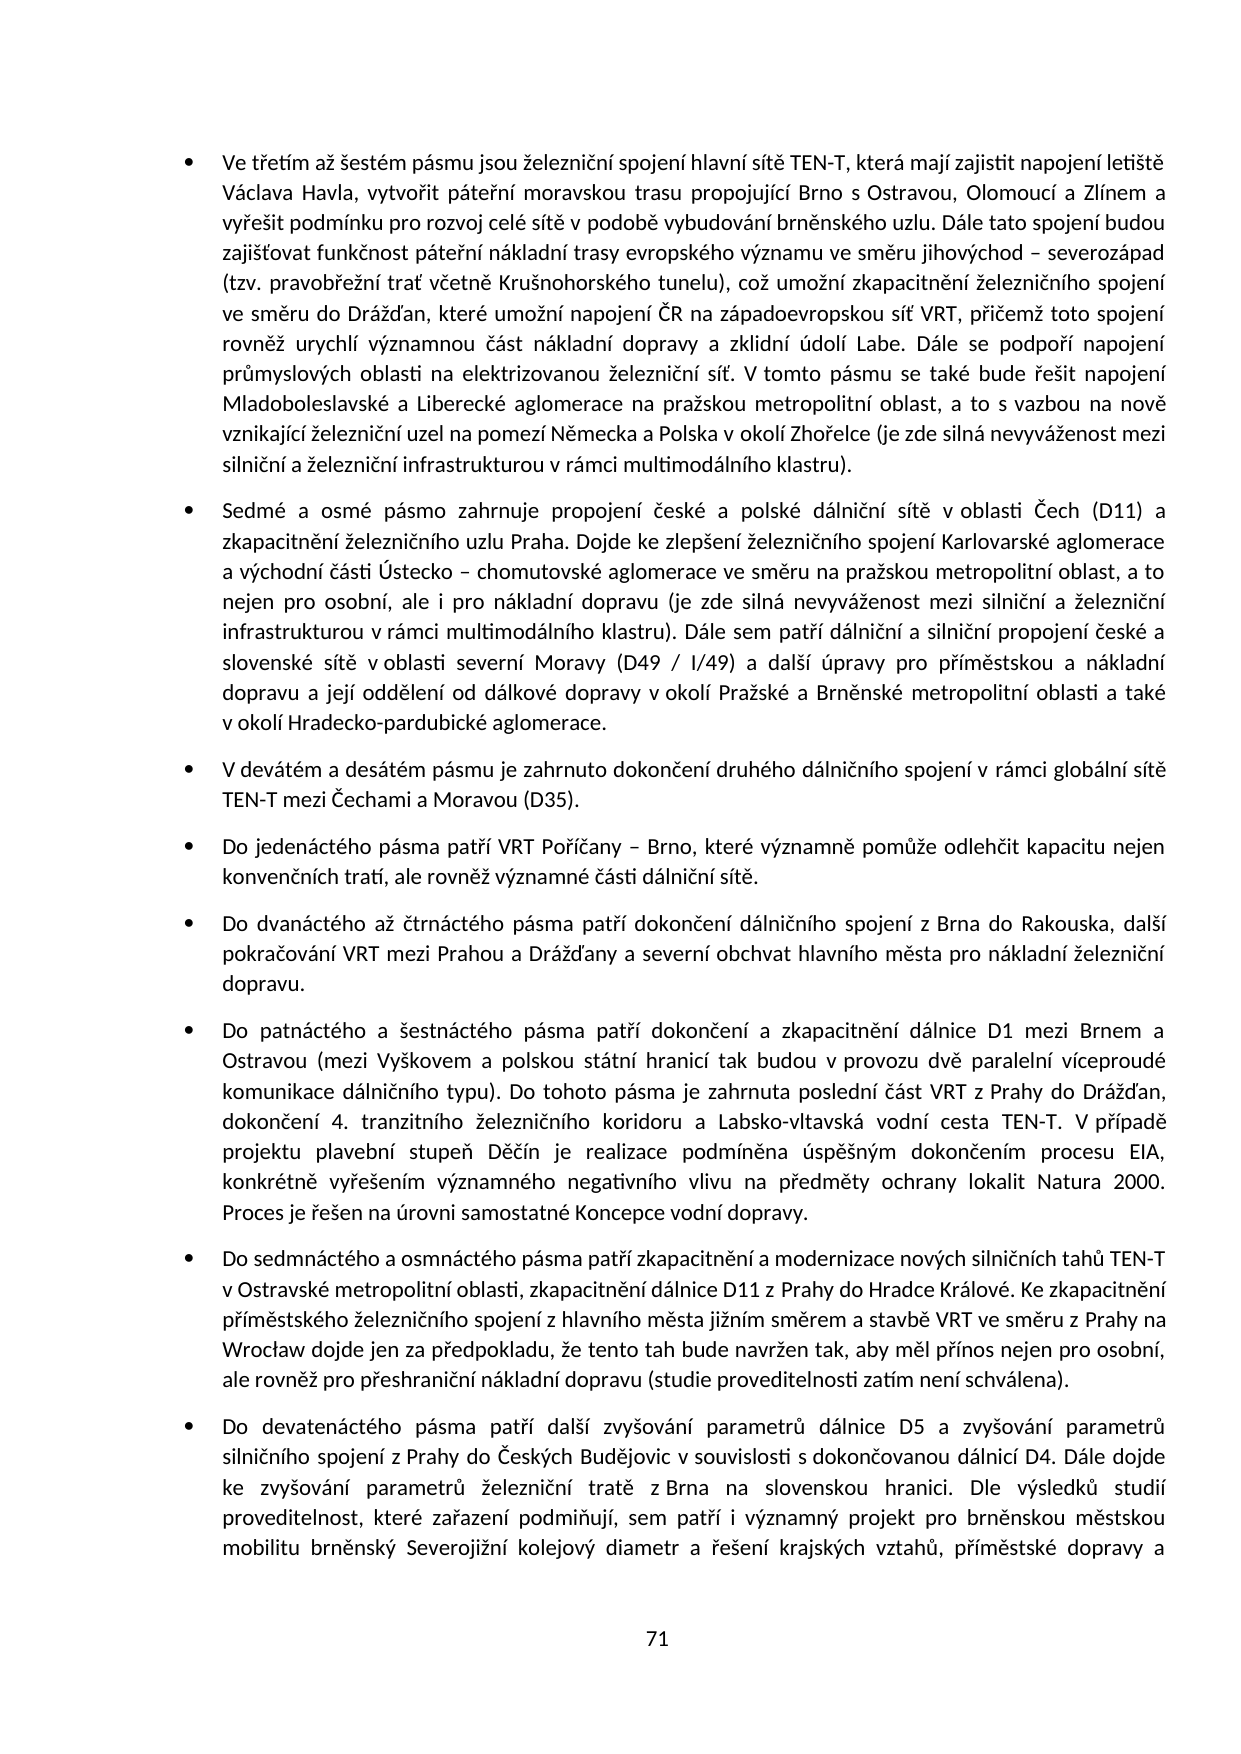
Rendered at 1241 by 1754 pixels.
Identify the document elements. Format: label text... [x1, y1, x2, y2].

list Do patnáctého a šestnáctého pásma patří dokončení a zkapacitnění dálnice D1 mezi Brnem a Ostravou (mezi Vyškovem a polskou státní hranicí tak budou v provozu dvě paralelní víceproudé komunikace dálničního typu). Do tohoto pásma je zahrnuta poslední část VRT z Prahy do Drážďan, dokončení 4. tranzitního železničního koridoru a Labsko-vltavská vodní cesta TEN-T. V případě projektu plavební stupeň Děčín je realizace podmíněna úspěšným dokončením procesu EIA, konkrétně vyřešením významného negativního vlivu na předměty ochrany lokalit Natura 2000. Proces je řešen na úrovni samostatné Koncepce vodní dopravy. [185, 1016, 1167, 1226]
list Sedmé a osmé pásmo zahrnuje propojení české a polské dálniční sítě v oblasti Čech (D11) a zkapacitnění železničního uzlu Praha. Dojde ke zlepšení železničního spojení Karlovarské aglomerace a východní části Ústecko – chomutovské aglomerace ve směru na pražskou metropolitní oblast, a to nejen pro osobní, ale i pro nákladní dopravu (je zde silná nevyváženost mezi silniční a železniční infrastrukturou v rámci multimodálního klastru). Dále sem patří dálniční a silniční propojení české a slovenské sítě v oblasti severní Moravy (D49 / I/49) a další úpravy pro příměstskou a nákladní dopravu a její oddělení od dálkové dopravy v okolí Pražské a Brněnské metropolitní oblasti a také v okolí Hradecko-pardubické aglomerace. [185, 497, 1167, 736]
list Do dvanáctého až čtrnáctého pásma patří dokončení dálničního spojení z Brna do Rakouska, další pokračování VRT mezi Prahou a Drážďany a severní obchvat hlavního města pro nákladní železniční dopravu. [185, 909, 1167, 997]
list Ve třetím až šestém pásmu jsou železniční spojení hlavní sítě TEN-T, která mají zajistit napojení letiště Václava Havla, vytvořit páteřní moravskou trasu propojující Brno s Ostravou, Olomoucí a Zlínem a vyřešit podmínku pro rozvoj celé sítě v podobě vybudování brněnského uzlu. Dále tato spojení budou zajišťovat funkčnost páteřní nákladní trasy evropského významu ve směru jihovýchod – severozápad (tzv. pravobřežní trať včetně Krušnohorského tunelu), což umožní zkapacitnění železničního spojení ve směru do Drážďan, které umožní napojení ČR na západoevropskou síť VRT, přičemž toto spojení rovněž urychlí významnou část nákladní dopravy a zklidní údolí Labe. Dále se podpoří napojení průmyslových oblasti na elektrizovanou železniční síť. V tomto pásmu se také bude řešit napojení Mladoboleslavské a Liberecké aglomerace na pražskou metropolitní oblast, a to s vazbou na nově vznikající železniční uzel na pomezí Německa a Polska v okolí Zhořelce (je zde silná nevyváženost mezi silniční a železniční infrastrukturou v rámci multimodálního klastru). [185, 148, 1167, 478]
list Do jedenáctého pásma patří VRT Poříčany – Brno, které významně pomůže odlehčit kapacitu nejen konvenčních tratí, ale rovněž významné části dálniční sítě. [185, 832, 1167, 890]
list Do sedmnáctého a osmnáctého pásma patří zkapacitnění a modernizace nových silničních tahů TEN-T v Ostravské metropolitní oblasti, zkapacitnění dálnice D11 z Prahy do Hradce Králové. Ke zkapacitnění příměstského železničního spojení z hlavního města jižním směrem a stavbě VRT ve směru z Prahy na Wrocław dojde jen za předpokladu, že tento tah bude navržen tak, aby měl přínos nejen pro osobní, ale rovněž pro přeshraniční nákladní dopravu (studie proveditelnosti zatím není schválena). [185, 1244, 1167, 1393]
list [185, 1412, 1167, 1561]
list V devátém a desátém pásmu je zahrnuto dokončení druhého dálničního spojení v rámci globální sítě TEN-T mezi Čechami a Moravou (D35). [185, 755, 1167, 813]
